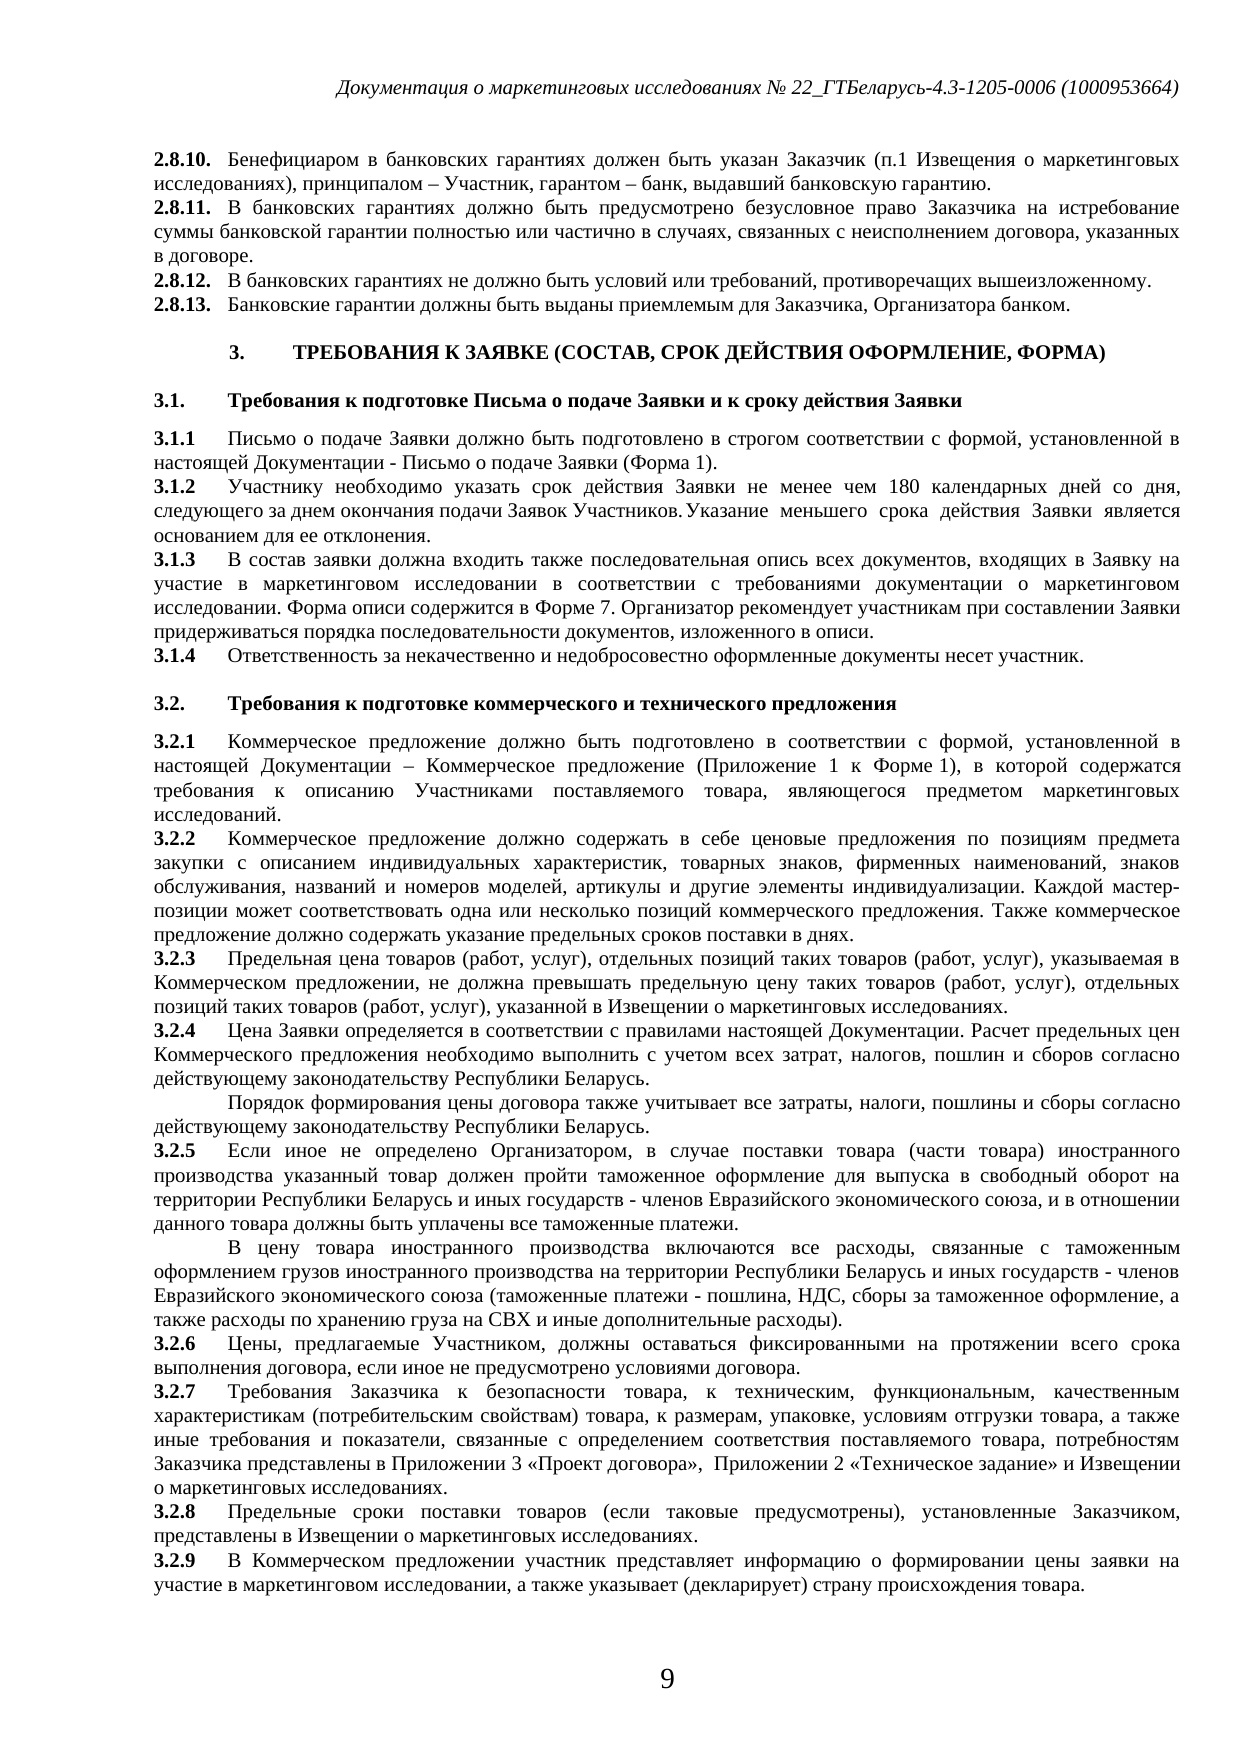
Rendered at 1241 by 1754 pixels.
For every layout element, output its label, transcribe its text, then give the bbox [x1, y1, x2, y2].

list Банковские гарантии должны быть выданы приемлемым для Заказчика, Организатора банком. [153, 292, 1181, 316]
list Требования Заказчика к безопасности товара, к техническим, функциональным, качественным характеристикам (потребительским свойствам) товара, к размерам, упаковке, условиям отгрузки товара, а также иные требования и показатели, связанные с определением соответствия поставляемого товара, потребностям Заказчика представлены в Приложении 3 «Проект договора», Приложении 2 «Техническое задание» и Извещении о маркетинговых исследованиях. [153, 1379, 1181, 1499]
list Ответственность за некачественно и недобросовестно оформленные документы несет участник. [153, 643, 1181, 667]
list В состав заявки должна входить также последовательная опись всех документов, входящих в Заявку на участие в маркетинговом исследовании в соответствии с требованиями документации о маркетинговом исследовании. Форма описи содержится в Форме 7. Организатор рекомендует участникам при составлении Заявки придерживаться порядка последовательности документов, изложенного в описи. [153, 547, 1181, 643]
list Цена Заявки определяется в соответствии с правилами настоящей Документации. Расчет предельных цен Коммерческого предложения необходимо выполнить с учетом всех затрат, налогов, пошлин и сборов согласно действующему законодательству Республики Беларусь. [153, 1018, 1181, 1090]
list Предельные сроки поставки товаров (если таковые предусмотрены), установленные Заказчиком, представлены в Извещении о маркетинговых исследованиях. [153, 1499, 1181, 1547]
text В цену товара иностранного производства включаются все расходы, связанные с таможенным оформлением грузов иностранного производства на территории Республики Беларусь и иных государств - членов Евразийского экономического союза (таможенные платежи - пошлина, НДС, сборы за таможенное оформление, а также расходы по хранению груза на СВХ и иные дополнительные расходы). [153, 1235, 1181, 1331]
list В Коммерческом предложении участник представляет информацию о формировании цены заявки на участие в маркетинговом исследовании, а также указывает (декларирует) страну происхождения товара. [153, 1547, 1181, 1596]
list Требования к подготовке Письма о подаче Заявки и к сроку действия Заявки [153, 388, 1181, 412]
list Цены, предлагаемые Участником, должны оставаться фиксированными на протяжении всего срока выполнения договора, если иное не предусмотрено условиями договора. [153, 1331, 1181, 1379]
list В банковских гарантиях должно быть предусмотрено безусловное право Заказчика на истребование суммы банковской гарантии полностью или частично в случаях, связанных с неисполнением договора, указанных в договоре. [153, 195, 1181, 267]
list Письмо о подаче Заявки должно быть подготовлено в строгом соответствии с формой, установленной в настоящей Документации - Письмо о подаче Заявки (Форма 1). [153, 426, 1181, 474]
list Коммерческое предложение должно содержать в себе ценовые предложения по позициям предмета закупки с описанием индивидуальных характеристик, товарных знаков, фирменных наименований, знаков обслуживания, названий и номеров моделей, артикулы и другие элементы индивидуализации. Каждой мастер-позиции может соответствовать одна или несколько позиций коммерческого предложения. Также коммерческое предложение должно содержать указание предельных сроков поставки в днях. [153, 826, 1181, 946]
list Бенефициаром в банковских гарантиях должен быть указан Заказчик (п.1 Извещения о маркетинговых исследованиях), принципалом – Участник, гарантом – банк, выдавший банковскую гарантию. [153, 147, 1181, 195]
list Требования к подготовке коммерческого и технического предложения [153, 691, 1181, 715]
list Предельная цена товаров (работ, услуг), отдельных позиций таких товаров (работ, услуг), указываемая в Коммерческом предложении, не должна превышать предельную цену таких товаров (работ, услуг), отдельных позиций таких товаров (работ, услуг), указанной в Извещении о маркетинговых исследованиях. [153, 946, 1181, 1018]
list Коммерческое предложение должно быть подготовлено в соответствии с формой, установленной в настоящей Документации – Коммерческое предложение (Приложение 1 к Форме 1), в которой содержатся требования к описанию Участниками поставляемого товара, являющегося предметом маркетинговых исследований. [153, 729, 1181, 826]
list ТРЕБОВАНИЯ К ЗАЯВКЕ (состав, срок действия оформление, форма) [153, 340, 1181, 364]
list Если иное не определено Организатором, в случае поставки товара (части товара) иностранного производства указанный товар должен пройти таможенное оформление для выпуска в свободный оборот на территории Республики Беларусь и иных государств - членов Евразийского экономического союза, и в отношении данного товара должны быть уплачены все таможенные платежи. [153, 1138, 1181, 1235]
list В банковских гарантиях не должно быть условий или требований, противоречащих вышеизложенному. [153, 267, 1181, 292]
list Участнику необходимо указать срок действия Заявки не менее чем 180 календарных дней со дня, следующего за днем окончания подачи Заявок Участников. Указание меньшего срока действия Заявки является основанием для ее отклонения. [153, 474, 1181, 547]
text Порядок формирования цены договора также учитывает все затраты, налоги, пошлины и сборы согласно действующему законодательству Республики Беларусь. [153, 1090, 1181, 1138]
